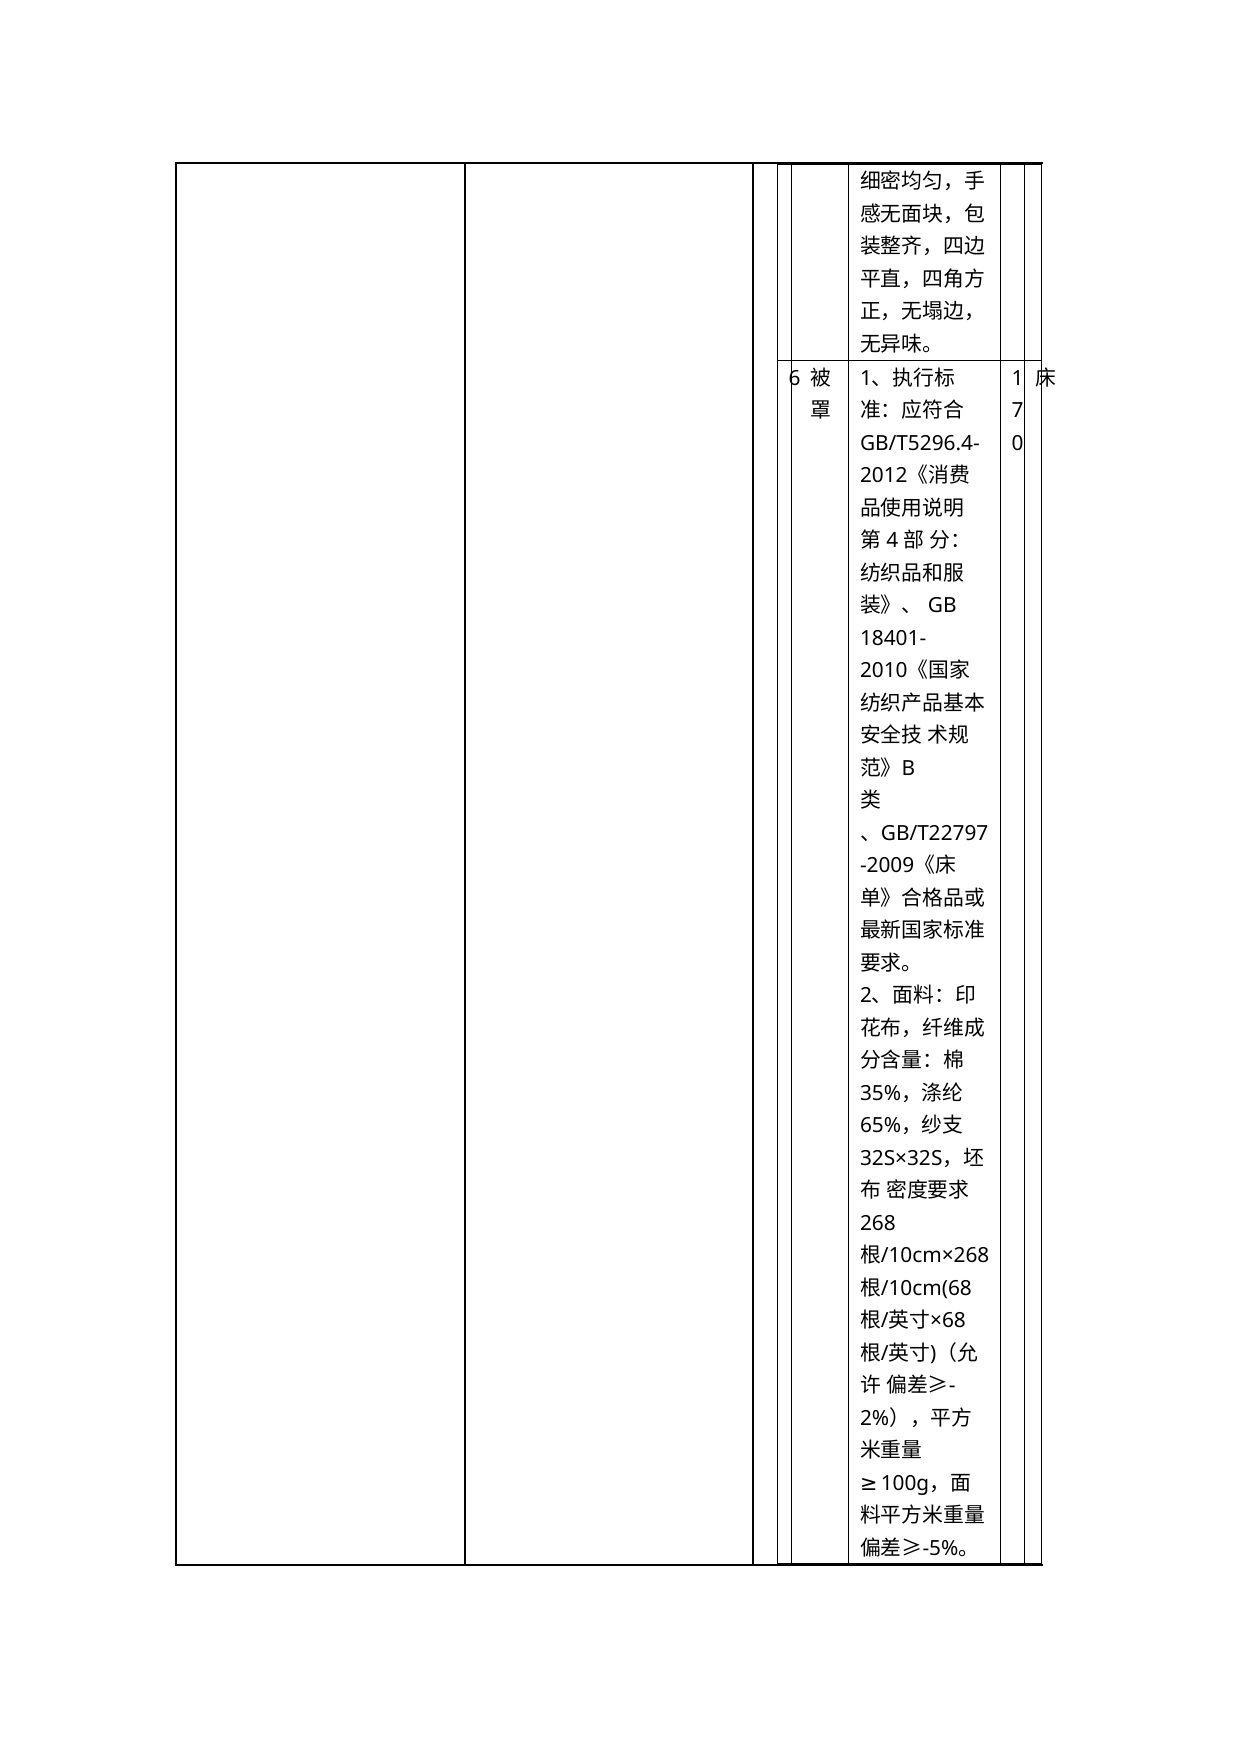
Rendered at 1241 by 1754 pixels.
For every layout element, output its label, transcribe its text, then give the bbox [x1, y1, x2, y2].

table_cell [778, 361, 791, 1563]
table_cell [754, 164, 777, 1564]
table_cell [792, 361, 848, 1563]
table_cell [849, 361, 1000, 1563]
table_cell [1025, 361, 1041, 1563]
table_cell 1 [177, 164, 464, 1564]
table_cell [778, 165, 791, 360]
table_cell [849, 165, 1000, 360]
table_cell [792, 165, 848, 360]
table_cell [1025, 165, 1041, 360]
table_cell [1001, 361, 1024, 1563]
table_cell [1001, 165, 1024, 360]
table_cell [466, 164, 752, 1564]
